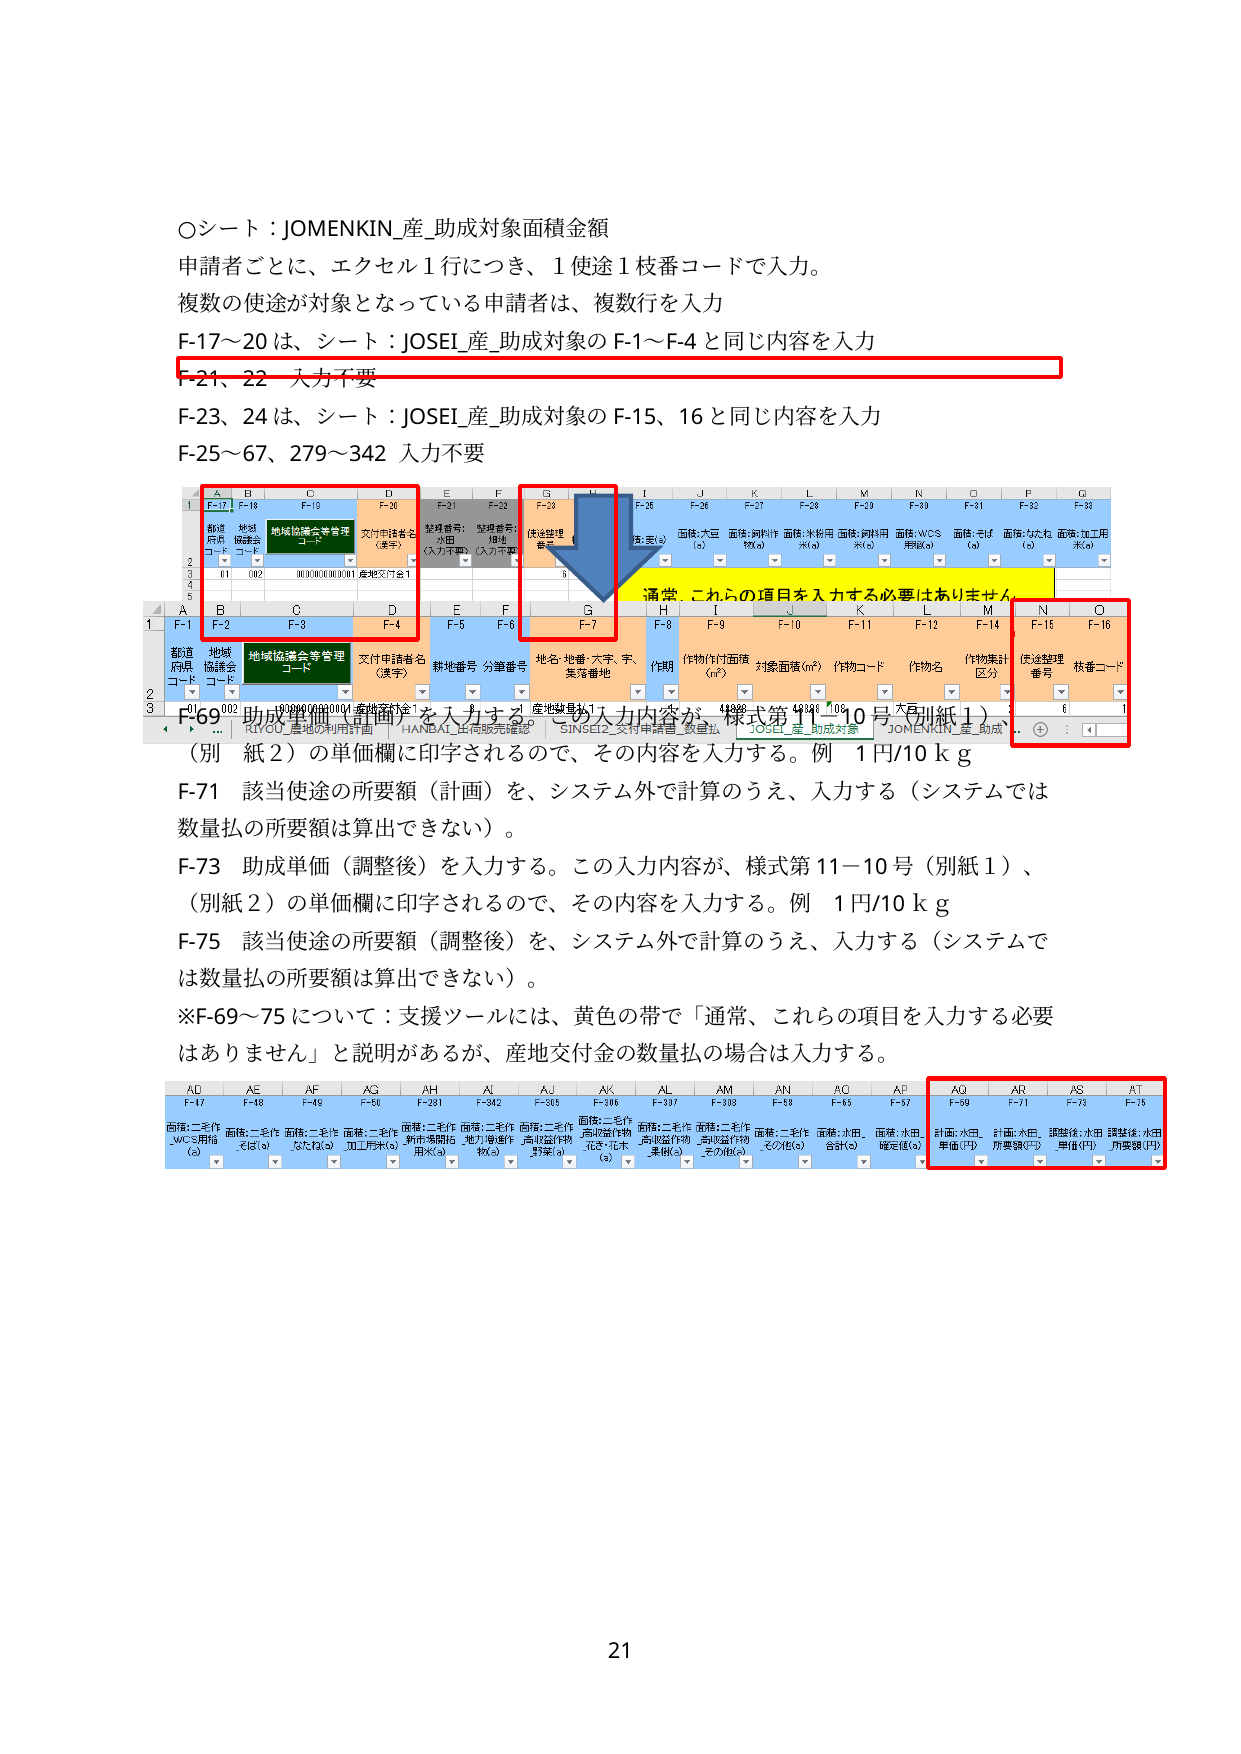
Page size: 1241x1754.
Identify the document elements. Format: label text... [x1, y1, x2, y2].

text F-69 助成単価（計画）を入力する。この入力内容が、様式第11－10号（別紙１）、（別 紙２）の単価欄に印字されるので、その内容を入力する。例 1円/10ｋｇ F-71 該当使途の所要額（計画）を、システム外で計算のうえ、入力する（システムでは数量払の所要額は算出できない）。 F-73 助成単価（調整後）を入力する。この入力内容が、様式第11－10号（別紙１）、 （別紙２）の単価欄に印字されるので、その内容を入力する。例 1円/10ｋｇ F-75 該当使途の所要額（調整後）を、システム外で計算のうえ、入力する（システムでは数量払の所要額は算出できない）。 ※F-69～75について：支援ツールには、黄色の帯で「通常、これらの項目を入力する必要はありません」と説明があるが、産地交付金の数量払の場合は入力する。 [177, 696, 1063, 1071]
text ○シート：JOMENKIN_産_助成対象面積金額 [177, 208, 1063, 246]
text F-17～20は、シート：JOSEI_産_助成対象のF-1～F-4と同じ内容を入力 F-21、22 入力不要 F-23、24は、シート：JOSEI_産_助成対象のF-15、16と同じ内容を入力 F-25～67、279～342 入力不要 [177, 378, 1063, 471]
text 複数の使途が対象となっている申請者は、複数行を入力 [177, 283, 1063, 321]
picture [165, 1081, 926, 1169]
picture [1014, 602, 1127, 743]
picture [522, 488, 614, 637]
text F-17～20は、シート：JOSEI_産_助成対象のF-1～F-4と同じ内容を入力 F-21、22 入力不要 F-23、24は、シート：JOSEI_産_助成対象のF-15、16と同じ内容を入力 F-25～67、279～342 入力不要 [180, 360, 1059, 375]
text 申請者ごとに、エクセル１行につき、１使途１枝番コードで入力。 [177, 246, 1063, 283]
text F-17～20は、シート：JOSEI_産_助成対象のF-1～F-4と同じ内容を入力 F-21、22 入力不要 F-23、24は、シート：JOSEI_産_助成対象のF-15、16と同じ内容を入力 F-25～67、279～342 入力不要 [177, 321, 1063, 357]
picture [143, 487, 1111, 744]
picture [930, 1081, 1163, 1166]
picture [204, 488, 416, 637]
